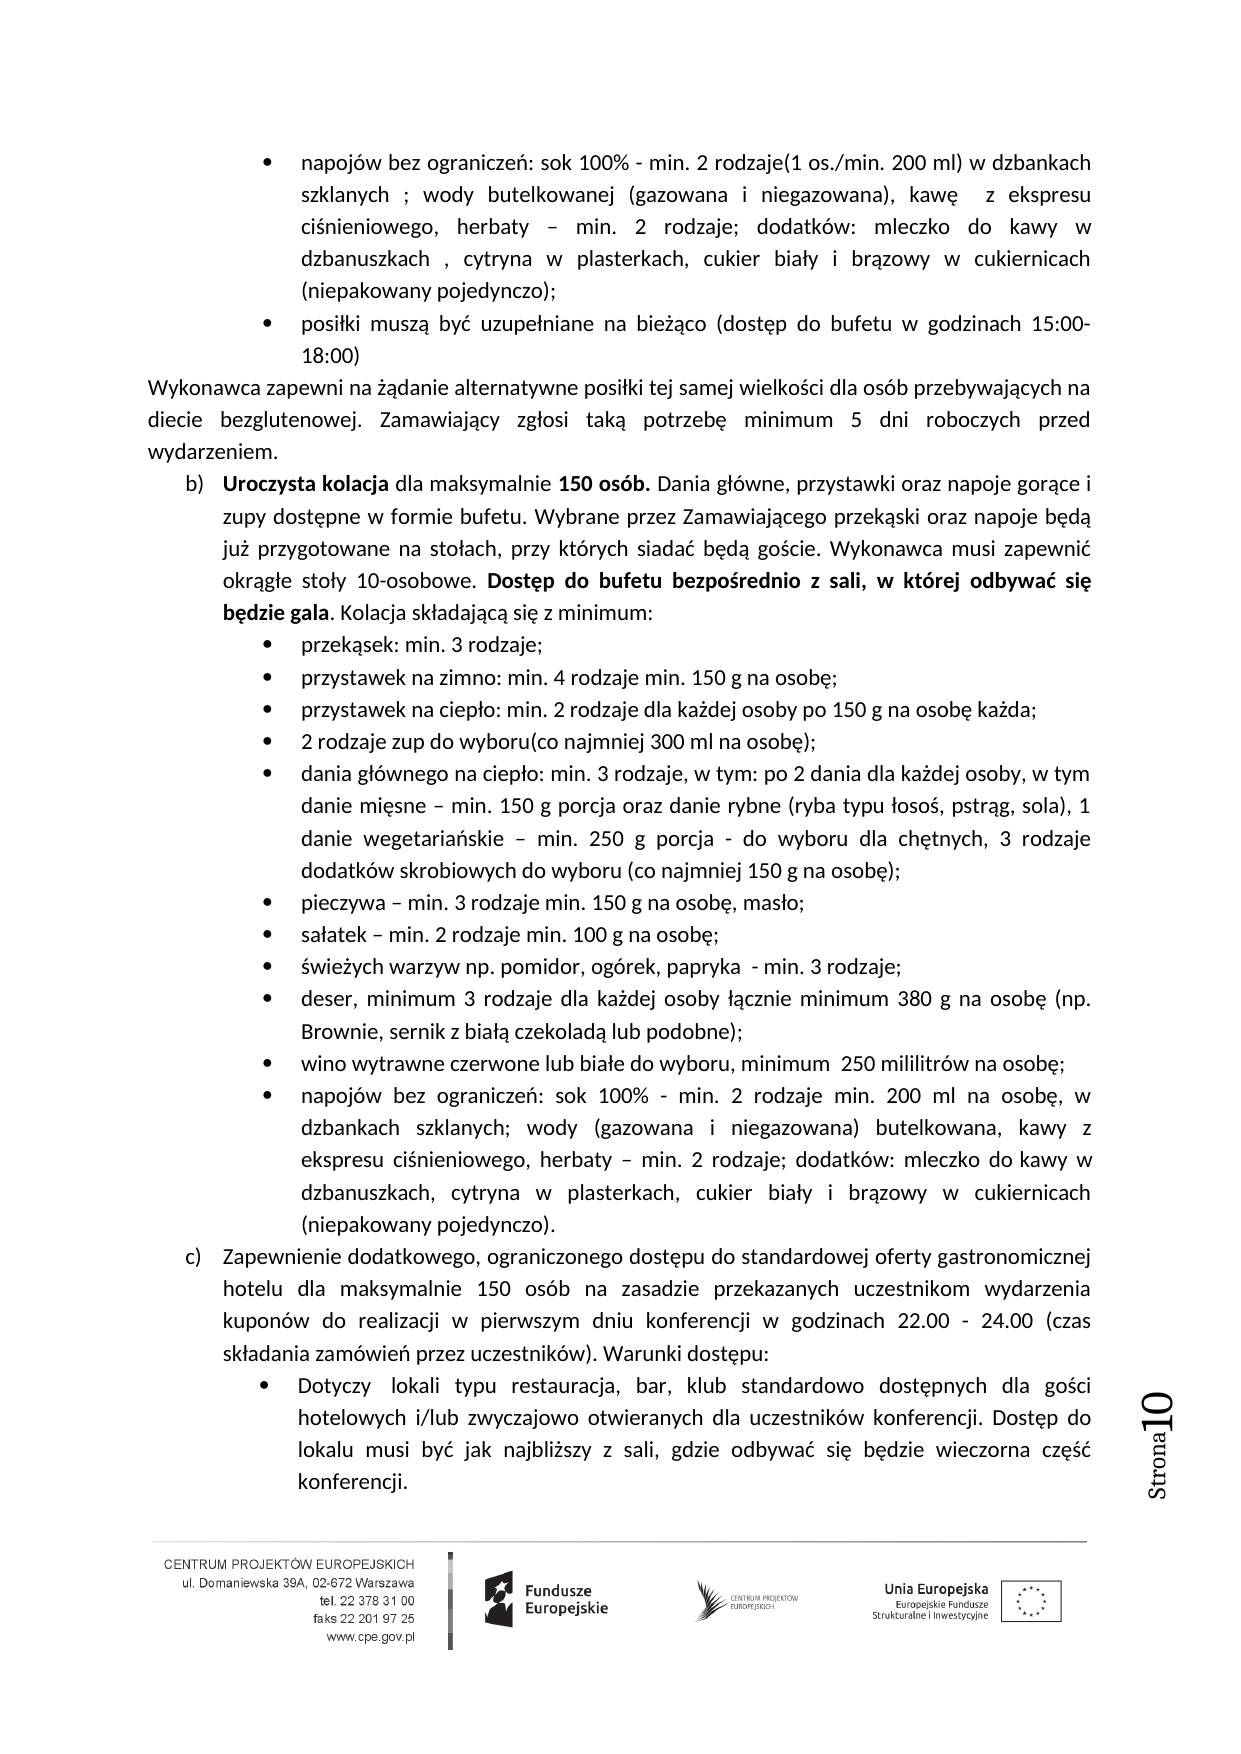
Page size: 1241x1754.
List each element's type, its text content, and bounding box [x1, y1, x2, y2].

list przekąsek: min. 3 rodzaje; [263, 631, 1093, 658]
list deser, minimum 3 rodzaje dla każdej osoby łącznie minimum 380 g na osobę (np. Brownie, sernik z białą czekoladą lub podobne); [263, 984, 1093, 1045]
list napojów bez ograniczeń: sok 100% - min. 2 rodzaje(1 os./min. 200 ml) w dzbankach szklanych ; wody butelkowanej (gazowana i niegazowana), kawę z ekspresu ciśnieniowego, herbaty – min. 2 rodzaje; dodatków: mleczko do kawy w dzbanuszkach , cytryna w plasterkach, cukier biały i brązowy w cukiernicach (niepakowany pojedynczo); [263, 148, 1093, 304]
list wino wytrawne czerwone lub białe do wyboru, minimum 250 mililitrów na osobę; [263, 1049, 1093, 1077]
list dania głównego na ciepło: min. 3 rodzaje, w tym: po 2 dania dla każdej osoby, w tym danie mięsne – min. 150 g porcja oraz danie rybne (ryba typu łosoś, pstrąg, sola), 1 danie wegetariańskie – min. 250 g porcja - do wyboru dla chętnych, 3 rodzaje dodatków skrobiowych do wyboru (co najmniej 150 g na osobę); [263, 759, 1093, 884]
list przystawek na zimno: min. 4 rodzaje min. 150 g na osobę; [263, 663, 1093, 691]
text Wykonawca zapewni na żądanie alternatywne posiłki tej samej wielkości dla osób przebywających na diecie bezglutenowej. Zamawiający zgłosi taką potrzebę minimum 5 dni roboczych przed wydarzeniem. [148, 373, 1093, 465]
picture [147, 1536, 1092, 1655]
list posiłki muszą być uzupełniane na bieżąco (dostęp do bufetu w godzinach 15:00-18:00) [263, 309, 1093, 369]
list 2 rodzaje zup do wyboru(co najmniej 300 ml na osobę); [263, 727, 1093, 755]
list sałatek – min. 2 rodzaje min. 100 g na osobę; [263, 920, 1093, 948]
list Zapewnienie dodatkowego, ograniczonego dostępu do standardowej oferty gastronomicznej hotelu dla maksymalnie 150 osób na zasadzie przekazanych uczestnikom wydarzenia kuponów do realizacji w pierwszym dniu konferencji w godzinach 22.00 - 24.00 (czas składania zamówień przez uczestników). Warunki dostępu: [185, 1242, 1093, 1367]
list napojów bez ograniczeń: sok 100% - min. 2 rodzaje min. 200 ml na osobę, w dzbankach szklanych; wody (gazowana i niegazowana) butelkowana, kawy z ekspresu ciśnieniowego, herbaty – min. 2 rodzaje; dodatków: mleczko do kawy w dzbanuszkach, cytryna w plasterkach, cukier biały i brązowy w cukiernicach (niepakowany pojedynczo). [263, 1081, 1093, 1238]
list Uroczysta kolacja dla maksymalnie 150 osób. Dania główne, przystawki oraz napoje gorące i zupy dostępne w formie bufetu. Wybrane przez Zamawiającego przekąski oraz napoje będą już przygotowane na stołach, przy których siadać będą goście. Wykonawca musi zapewnić okrągłe stoły 10-osobowe. Dostęp do bufetu bezpośrednio z sali, w której odbywać się będzie gala. Kolacja składającą się z minimum: [185, 469, 1093, 626]
list Dotyczy lokali typu restauracja, bar, klub standardowo dostępnych dla gości hotelowych i/lub zwyczajowo otwieranych dla uczestników konferencji. Dostęp do lokalu musi być jak najbliższy z sali, gdzie odbywać się będzie wieczorna część konferencji. [260, 1371, 1093, 1495]
list przystawek na ciepło: min. 2 rodzaje dla każdej osoby po 150 g na osobę każda; [263, 695, 1093, 723]
list świeżych warzyw np. pomidor, ogórek, papryka - min. 3 rodzaje; [263, 952, 1093, 980]
list pieczywa – min. 3 rodzaje min. 150 g na osobę, masło; [263, 888, 1093, 916]
